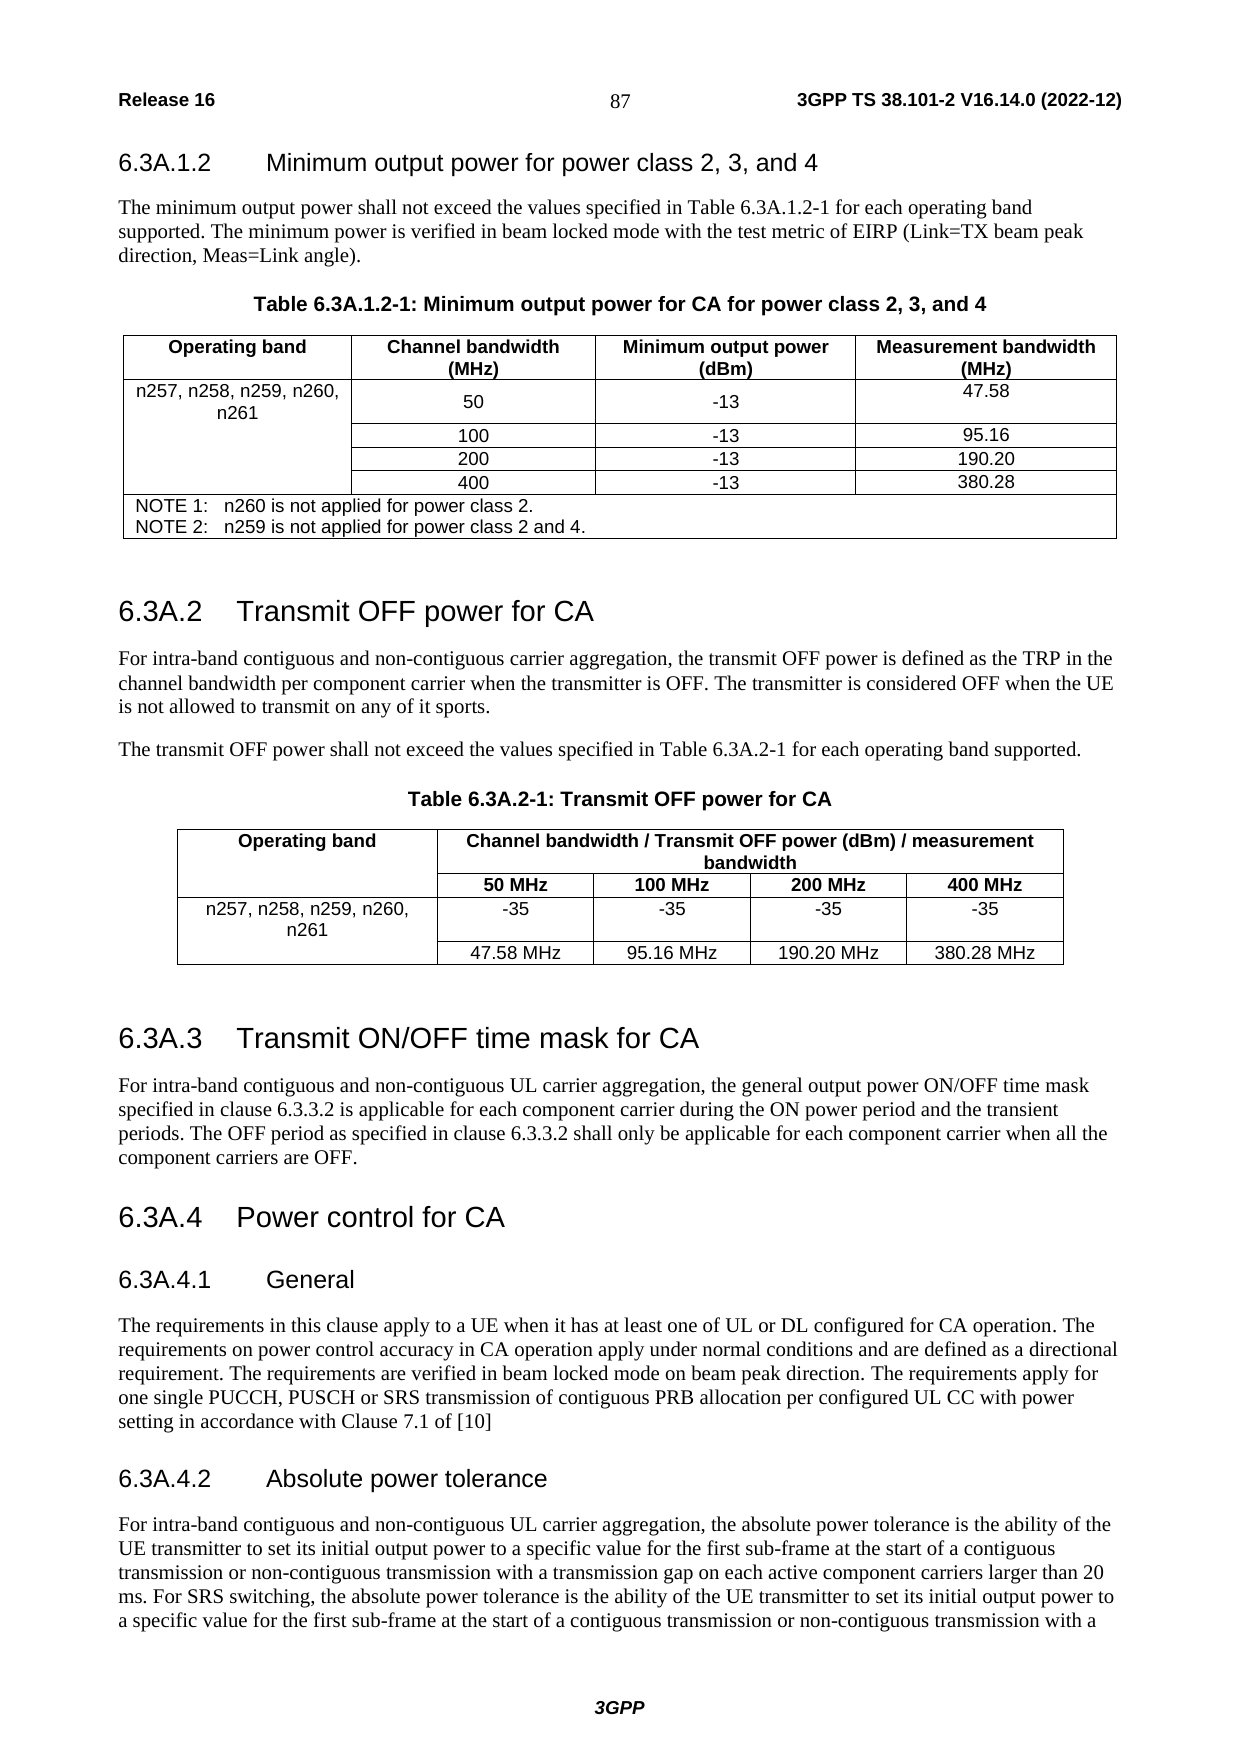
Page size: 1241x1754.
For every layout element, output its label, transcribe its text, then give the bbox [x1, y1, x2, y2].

text The minimum output power shall not exceed the values specified in Table 6.3A.1.2-1 for each operating band supported. The minimum power is verified in beam locked mode with the test metric of EIRP (Link=TX beam peak direction, Meas=Link angle). [118, 195, 1122, 267]
text The requirements in this clause apply to a UE when it has at least one of UL or DL configured for CA operation. The requirements on power control accuracy in CA operation apply under normal conditions and are defined as a directional requirement. The requirements are verified in beam locked mode on beam peak direction. The requirements apply for one single PUCCH, PUSCH or SRS transmission of contiguous PRB allocation per configured UL CC with power setting in accordance with Clause 7.1 of [10] [118, 1313, 1122, 1433]
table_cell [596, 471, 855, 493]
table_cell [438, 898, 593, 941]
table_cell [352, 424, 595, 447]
text Table 6.3A.2-1: Transmit OFF power for CA [118, 786, 1122, 810]
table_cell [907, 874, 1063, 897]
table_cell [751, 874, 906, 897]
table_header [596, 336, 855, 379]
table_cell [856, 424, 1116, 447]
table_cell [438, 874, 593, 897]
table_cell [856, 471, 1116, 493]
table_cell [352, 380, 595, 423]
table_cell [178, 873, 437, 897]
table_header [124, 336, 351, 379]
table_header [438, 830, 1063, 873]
text For intra-band contiguous and non-contiguous carrier aggregation, the transmit OFF power is defined as the TRP in the channel bandwidth per component carrier when the transmitter is OFF. The transmitter is considered OFF when the UE is not allowed to transmit on any of it sports. [118, 646, 1122, 718]
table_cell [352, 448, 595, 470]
text For intra-band contiguous and non-contiguous UL carrier aggregation, the general output power ON/OFF time mask specified in clause 6.3.3.2 is applicable for each component carrier during the ON power period and the transient periods. The OFF period as specified in clause 6.3.3.2 shall only be applicable for each component carrier when all the component carriers are OFF. [118, 1073, 1122, 1169]
subtitle 6.3A.2 Transmit OFF power for CA [118, 594, 1122, 628]
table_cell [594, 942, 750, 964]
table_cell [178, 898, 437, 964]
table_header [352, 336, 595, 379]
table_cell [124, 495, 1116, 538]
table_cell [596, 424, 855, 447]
subtitle 6.3A.4 Power control for CA [118, 1200, 1122, 1234]
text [118, 1512, 1122, 1632]
text 6.3A.4.2 Absolute power tolerance [118, 1464, 1122, 1493]
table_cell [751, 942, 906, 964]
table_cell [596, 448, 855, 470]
subtitle 6.3A.3 Transmit ON/OFF time mask for CA [118, 1021, 1122, 1054]
text Table 6.3A.1.2-1: Minimum output power for CA for power class 2, 3, and 4 [118, 292, 1122, 316]
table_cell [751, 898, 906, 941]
subtitle 6.3A.1.2 Minimum output power for power class 2, 3, and 4 [118, 147, 1122, 176]
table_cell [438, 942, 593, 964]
subtitle 6.3A.4.1 General [118, 1265, 1122, 1294]
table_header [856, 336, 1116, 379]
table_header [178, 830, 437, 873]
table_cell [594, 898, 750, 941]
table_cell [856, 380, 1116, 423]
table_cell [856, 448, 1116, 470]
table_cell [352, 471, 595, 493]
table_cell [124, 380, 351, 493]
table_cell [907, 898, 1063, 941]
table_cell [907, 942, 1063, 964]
text The transmit OFF power shall not exceed the values specified in Table 6.3A.2-1 for each operating band supported. [118, 737, 1122, 761]
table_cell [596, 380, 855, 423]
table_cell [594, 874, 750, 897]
